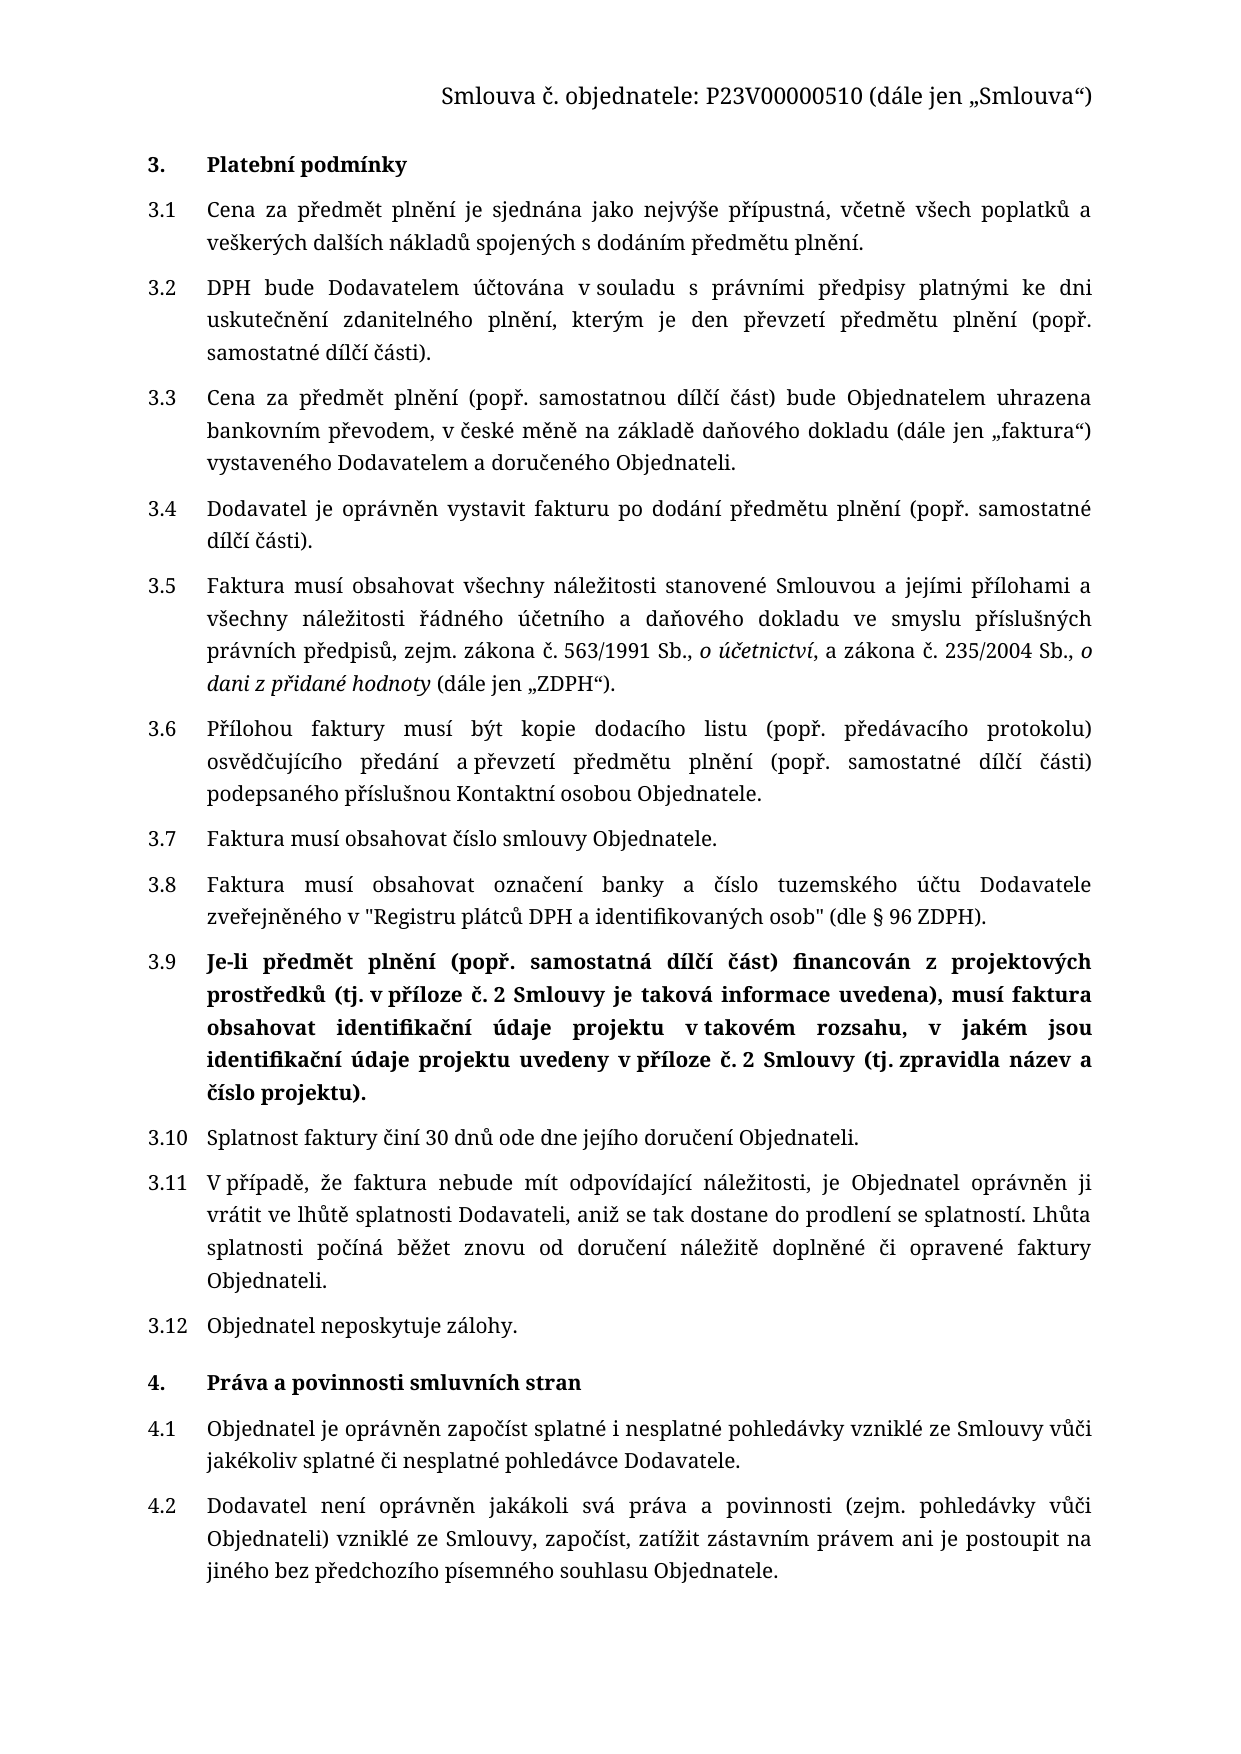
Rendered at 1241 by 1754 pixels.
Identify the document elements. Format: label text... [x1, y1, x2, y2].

list Cena za předmět plnění (popř. samostatnou dílčí část) bude Objednatelem uhrazena bankovním převodem, v české měně na základě daňového dokladu (dále jen „faktura“) vystaveného Dodavatelem a doručeného Objednateli. [148, 383, 1093, 477]
list Objednatel je oprávněn započíst splatné i nesplatné pohledávky vzniklé ze Smlouvy vůči jakékoliv splatné či nesplatné pohledávce Dodavatele. [148, 1414, 1093, 1475]
list Dodavatel není oprávněn jakákoli svá práva a povinnosti (zejm. pohledávky vůči Objednateli) vzniklé ze Smlouvy, započíst, zatížit zástavním právem ani je postoupit na jiného bez předchozího písemného souhlasu Objednatele. [148, 1491, 1093, 1585]
list Práva a povinnosti smluvních stran [148, 1368, 1093, 1397]
list Faktura musí obsahovat všechny náležitosti stanovené Smlouvou a jejími přílohami a všechny náležitosti řádného účetního a daňového dokladu ve smyslu příslušných právních předpisů, zejm. zákona č. 563/1991 Sb., o účetnictví, a zákona č. 235/2004 Sb., o dani z přidané hodnoty (dále jen „ZDPH“). [148, 571, 1093, 698]
list Platební podmínky [148, 150, 1093, 179]
list DPH bude Dodavatelem účtována v souladu s právními předpisy platnými ke dni uskutečnění zdanitelného plnění, kterým je den převzetí předmětu plnění (popř. samostatné dílčí části). [148, 273, 1093, 367]
list Faktura musí obsahovat označení banky a číslo tuzemského účtu Dodavatele zveřejněného v "Registru plátců DPH a identifikovaných osob" (dle § 96 ZDPH). [148, 870, 1093, 931]
list Faktura musí obsahovat číslo smlouvy Objednatele. [148, 824, 1093, 853]
list Dodavatel je oprávněn vystavit fakturu po dodání předmětu plnění (popř. samostatné dílčí části). [148, 494, 1093, 555]
list Splatnost faktury činí 30 dnů ode dne jejího doručení Objednateli. [148, 1123, 1093, 1151]
list Objednatel neposkytuje zálohy. [148, 1311, 1093, 1339]
list Přílohou faktury musí být kopie dodacího listu (popř. předávacího protokolu) osvědčujícího předání a převzetí předmětu plnění (popř. samostatné dílčí části) podepsaného příslušnou Kontaktní osobou Objednatele. [148, 714, 1093, 808]
list Cena za předmět plnění je sjednána jako nejvýše přípustná, včetně všech poplatků a veškerých dalších nákladů spojených s dodáním předmětu plnění. [148, 195, 1093, 256]
list Je-li předmět plnění (popř. samostatná dílčí část) financován z projektových prostředků (tj. v příloze č. 2 Smlouvy je taková informace uvedena), musí faktura obsahovat identifikační údaje projektu v takovém rozsahu, v jakém jsou identifikační údaje projektu uvedeny v příloze č. 2 Smlouvy (tj. zpravidla název a číslo projektu). [148, 947, 1093, 1106]
list V případě, že faktura nebude mít odpovídající náležitosti, je Objednatel oprávněn ji vrátit ve lhůtě splatnosti Dodavateli, aniž se tak dostane do prodlení se splatností. Lhůta splatnosti počíná běžet znovu od doručení náležitě doplněné či opravené faktury Objednateli. [148, 1168, 1093, 1294]
